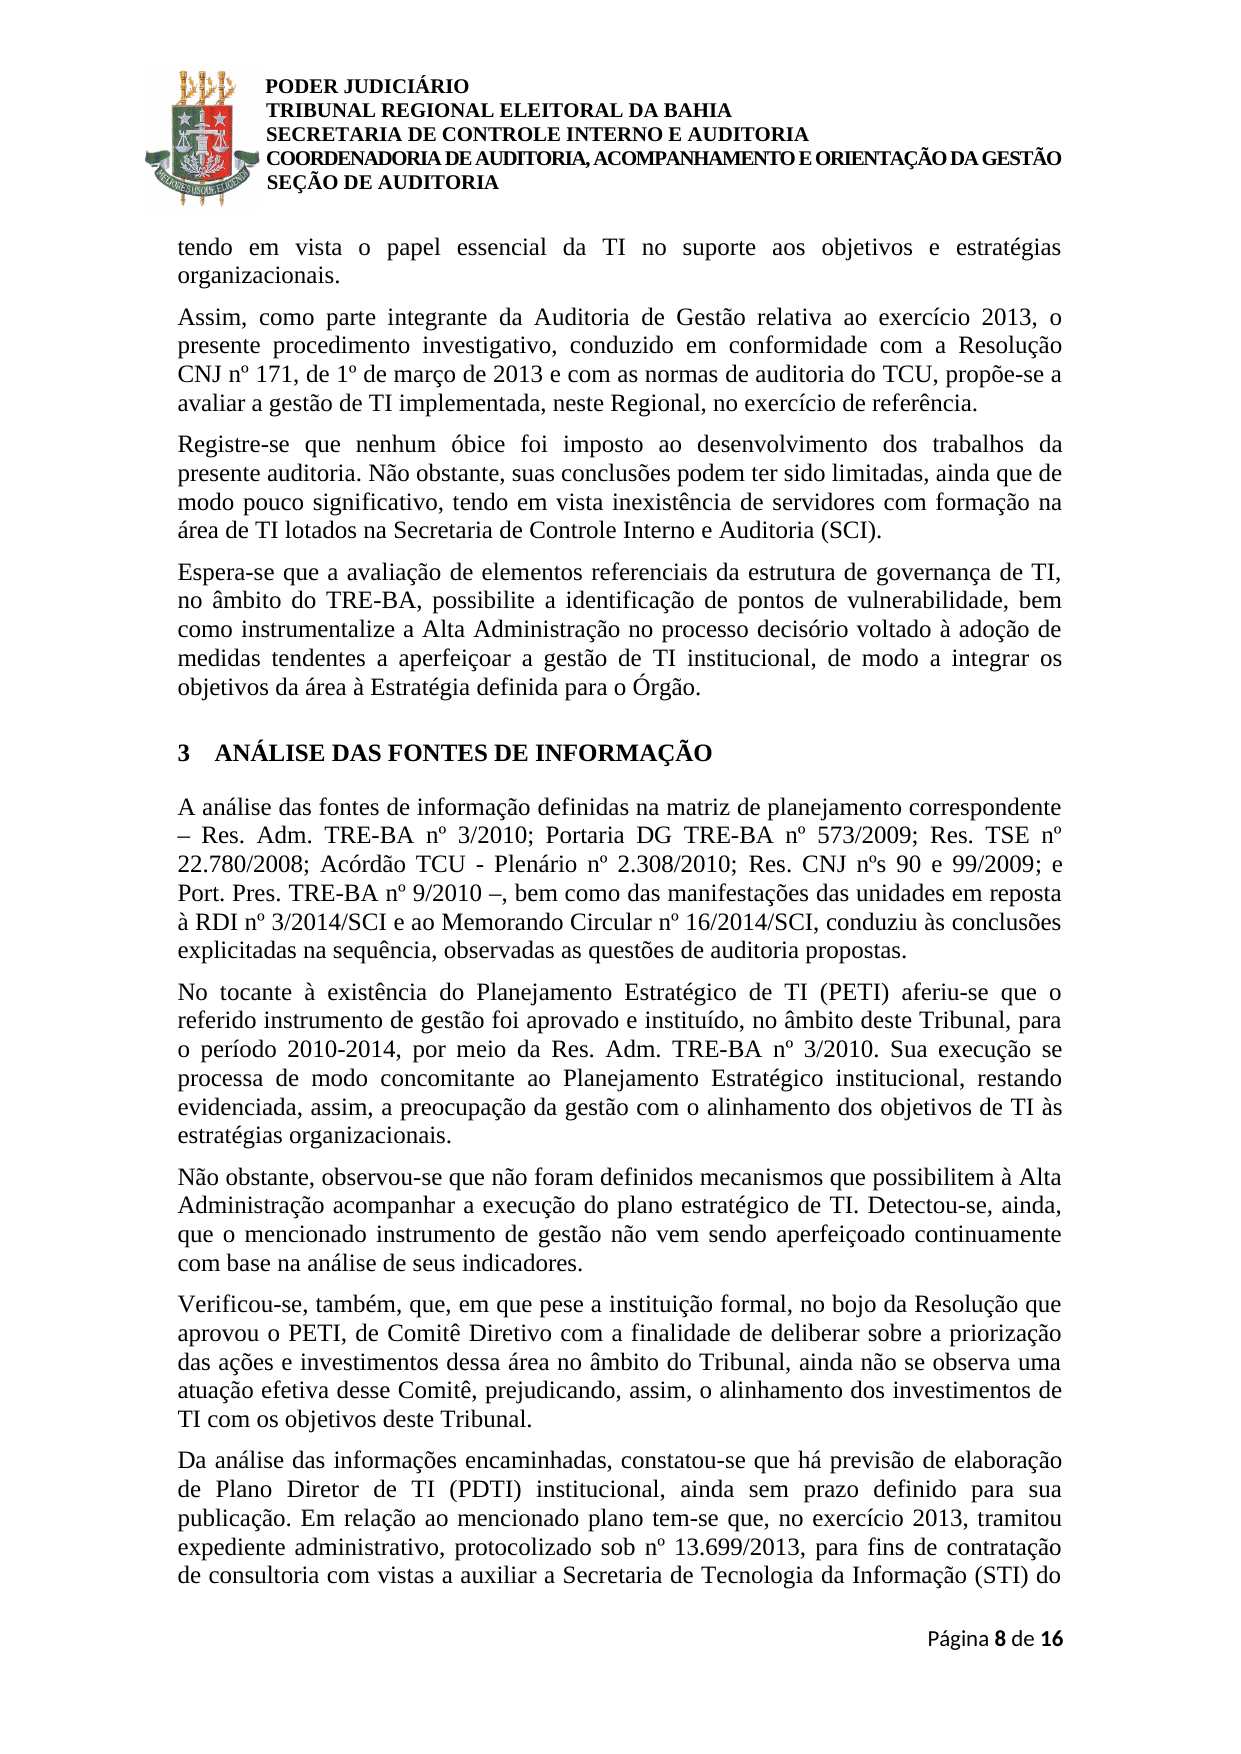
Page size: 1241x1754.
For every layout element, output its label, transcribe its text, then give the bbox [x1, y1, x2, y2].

text No tocante à existência do Planejamento Estratégico de TI (PETI) aferiu-se que o referido instrumento de gestão foi aprovado e instituído, no âmbito deste Tribunal, para o período 2010-2014, por meio da Res. Adm. TRE-BA nº 3/2010. Sua execução se processa de modo concomitante ao Planejamento Estratégico institucional, restando evidenciada, assim, a preocupação da gestão com o alinhamento dos objetivos de TI às estratégias organizacionais. [177, 977, 1063, 1149]
text Registre-se que nenhum óbice foi imposto ao desenvolvimento dos trabalhos da presente auditoria. Não obstante, suas conclusões podem ter sido limitadas, ainda que de modo pouco significativo, tendo em vista inexistência de servidores com formação na área de TI lotados na Secretaria de Controle Interno e Auditoria (SCI). [177, 429, 1063, 544]
text Verificou-se, também, que, em que pese a instituição formal, no bojo da Resolução que aprovou o PETI, de Comitê Diretivo com a finalidade de deliberar sobre a priorização das ações e investimentos dessa área no âmbito do Tribunal, ainda não se observa uma atuação efetiva desse Comitê, prejudicando, assim, o alinhamento dos investimentos de TI com os objetivos deste Tribunal. [177, 1289, 1063, 1433]
text Não obstante, observou-se que não foram definidos mecanismos que possibilitem à Alta Administração acompanhar a execução do plano estratégico de TI. Detectou-se, ainda, que o mencionado instrumento de gestão não vem sendo aperfeiçoado continuamente com base na análise de seus indicadores. [177, 1162, 1063, 1277]
text Assim, como parte integrante da Auditoria de Gestão relativa ao exercício 2013, o presente procedimento investigativo, conduzido em conformidade com a Resolução CNJ nº 171, de 1º de março de 2013 e com as normas de auditoria do TCU, propõe-se a avaliar a gestão de TI implementada, neste Regional, no exercício de referência. [177, 302, 1063, 417]
list ANÁLISE DAS FONTES DE INFORMAÇÃO [177, 738, 1063, 767]
text Espera-se que a avaliação de elementos referenciais da estrutura de governança de TI, no âmbito do TRE-BA, possibilite a identificação de pontos de vulnerabilidade, bem como instrumentalize a Alta Administração no processo decisório voltado à adoção de medidas tendentes a aperfeiçoar a gestão de TI institucional, de modo a integrar os objetivos da área à Estratégia definida para o Órgão. [177, 557, 1063, 700]
picture [143, 65, 262, 212]
text A análise das fontes de informação definidas na matriz de planejamento correspondente – Res. Adm. TRE-BA nº 3/2010; Portaria DG TRE-BA nº 573/2009; Res. TSE nº 22.780/2008; Acórdão TCU - Plenário nº 2.308/2010; Res. CNJ nºs 90 e 99/2009; e Port. Pres. TRE-BA nº 9/2010 –, bem como das manifestações das unidades em reposta à RDI nº 3/2014/SCI e ao Memorando Circular nº 16/2014/SCI, conduziu às conclusões explicitadas na sequência, observadas as questões de auditoria propostas. [177, 792, 1063, 964]
